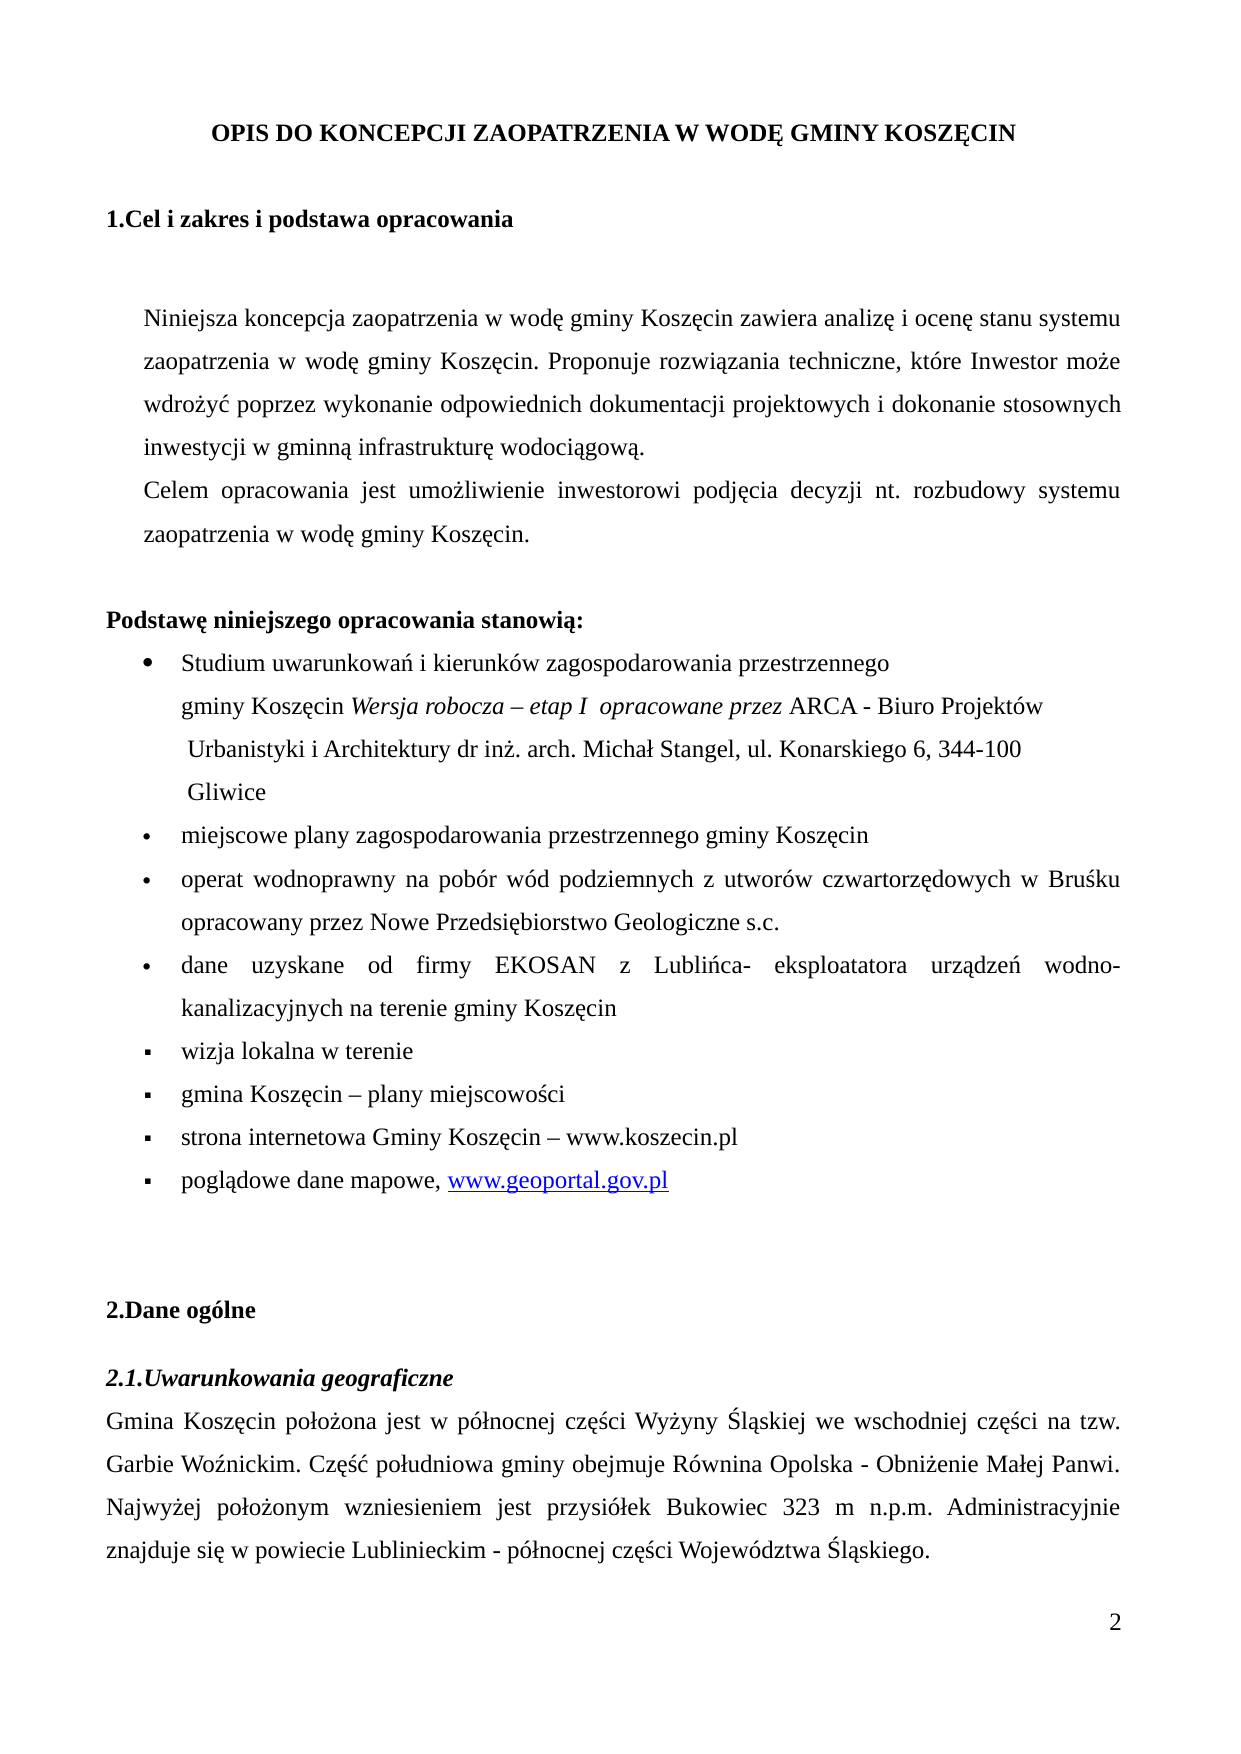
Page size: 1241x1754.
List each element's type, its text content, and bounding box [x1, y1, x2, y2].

text Podstawę niniejszego opracowania stanowią: [106, 605, 1121, 634]
list strona internetowa Gminy Koszęcin – www.koszecin.pl [143, 1122, 1121, 1151]
list gmina Koszęcin – plany miejscowości [143, 1079, 1121, 1108]
text 1.Cel i zakres i podstawa opracowania [106, 204, 1121, 233]
text Urbanistyki i Architektury dr inż. arch. Michał Stangel, ul. Konarskiego 6, 344-100 [106, 734, 1121, 763]
text Gliwice [106, 777, 1121, 806]
text OPIS DO KONCEPCJI ZAOPATRZENIA W WODĘ GMINY KOSZĘCIN [106, 118, 1121, 147]
text Gmina Koszęcin położona jest w północnej części Wyżyny Śląskiej we wschodniej części na tzw. Garbie Woźnickim. Część południowa gminy obejmuje Równina Opolska - Obniżenie Małej Panwi. Najwyżej położonym wzniesieniem jest przysiółek Bukowiec 323 m n.p.m. Administracyjnie znajduje się w powiecie Lublinieckim - północnej części Województwa Śląskiego. [106, 1406, 1121, 1564]
list miejscowe plany zagospodarowania przestrzennego gminy Koszęcin [143, 821, 1121, 849]
subtitle 2.1.Uwarunkowania geograficzne [106, 1363, 1121, 1392]
list Studium uwarunkowań i kierunków zagospodarowania przestrzennego [143, 648, 1121, 677]
list dane uzyskane od firmy EKOSAN z Lublińca- eksploatatora urządzeń wodno-kanalizacyjnych na terenie gminy Koszęcin [143, 950, 1121, 1022]
text gminy Koszęcin Wersja robocza – etap I opracowane przez ARCA - Biuro Projektów [106, 691, 1121, 720]
list operat wodnoprawny na pobór wód podziemnych z utworów czwartorzędowych w Bruśku opracowany przez Nowe Przedsiębiorstwo Geologiczne s.c. [143, 864, 1121, 936]
text Niniejsza koncepcja zaopatrzenia w wodę gminy Koszęcin zawiera analizę i ocenę stanu systemu zaopatrzenia w wodę gminy Koszęcin. Proponuje rozwiązania techniczne, które Inwestor może wdrożyć poprzez wykonanie odpowiednich dokumentacji projektowych i dokonanie stosownych inwestycji w gminną infrastrukturę wodociągową. [143, 303, 1121, 461]
list poglądowe dane mapowe, www.geoportal.gov.pl [143, 1166, 1121, 1194]
text 2.Dane ogólne [106, 1295, 1121, 1324]
list wizja lokalna w terenie [143, 1036, 1121, 1065]
text Celem opracowania jest umożliwienie inwestorowi podjęcia decyzji nt. rozbudowy systemu zaopatrzenia w wodę gminy Koszęcin. [143, 476, 1121, 547]
